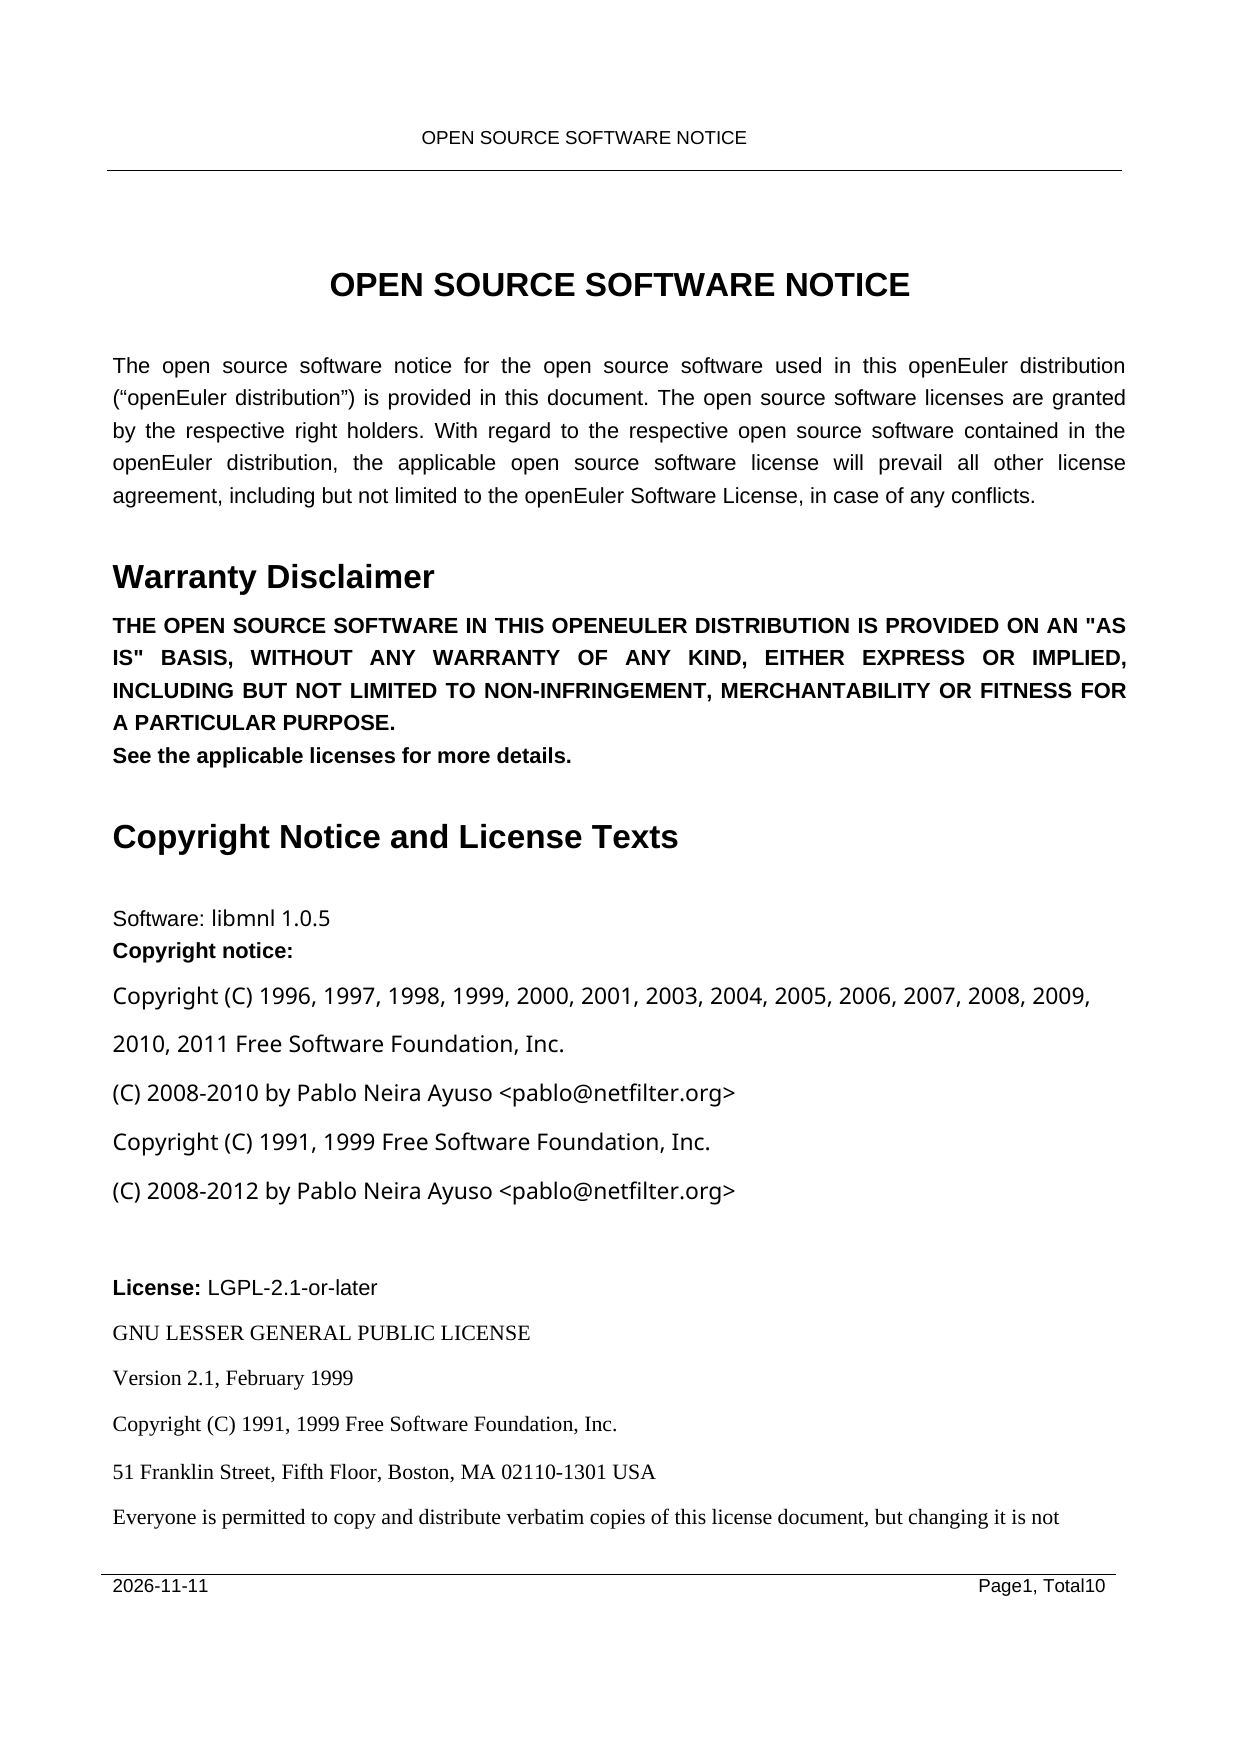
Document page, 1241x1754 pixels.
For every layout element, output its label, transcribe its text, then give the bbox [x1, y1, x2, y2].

text Warranty Disclaimer [112, 544, 1128, 609]
text THE OPEN SOURCE SOFTWARE IN THIS OPENEULER DISTRIBUTION IS PROVIDED ON AN "AS IS" BASIS, WITHOUT ANY WARRANTY OF ANY KIND, EITHER EXPRESS OR IMPLIED, INCLUDING BUT NOT LIMITED TO NON-INFRINGEMENT, MERCHANTABILITY OR FITNESS FOR A PARTICULAR PURPOSE. See the applicable licenses for more details. [112, 609, 1128, 771]
text Copyright Notice and License Texts [112, 804, 1128, 869]
text License: LGPL-2.1-or-later [112, 1272, 1128, 1304]
text OPEN SOURCE SOFTWARE NOTICE [112, 251, 1128, 316]
text Copyright notice: [112, 934, 1128, 966]
text Copyright (C) 1996, 1997, 1998, 1999, 2000, 2001, 2003, 2004, 2005, 2006, 2007, 2008, 2009, 2010, 2011 Free Software Foundation, Inc. (C) 2008-2010 by Pablo Neira Ayuso <pablo@netfilter.org> Copyright (C) 1991, 1999 Free Software Foundation, Inc. (C) 2008-2012 by Pablo Neira Ayuso <pablo@netfilter.org> [112, 979, 1128, 1255]
text GNU LESSER GENERAL PUBLIC LICENSE [112, 1317, 1128, 1349]
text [112, 1501, 1128, 1533]
text The open source software notice for the open source software used in this openEuler distribution (“openEuler distribution”) is provided in this document. The open source software licenses are granted by the respective right holders. With regard to the respective open source software contained in the openEuler distribution, the applicable open source software license will prevail all other license agreement, including but not limited to the openEuler Software License, in case of any conflicts. [112, 349, 1128, 511]
text Software: libmnl 1.0.5 [112, 901, 1128, 934]
text Version 2.1, February 1999 [112, 1362, 1128, 1394]
text Copyright (C) 1991, 1999 Free Software Foundation, Inc. 51 Franklin Street, Fifth Floor, Boston, MA 02110-1301 USA [112, 1407, 1128, 1488]
